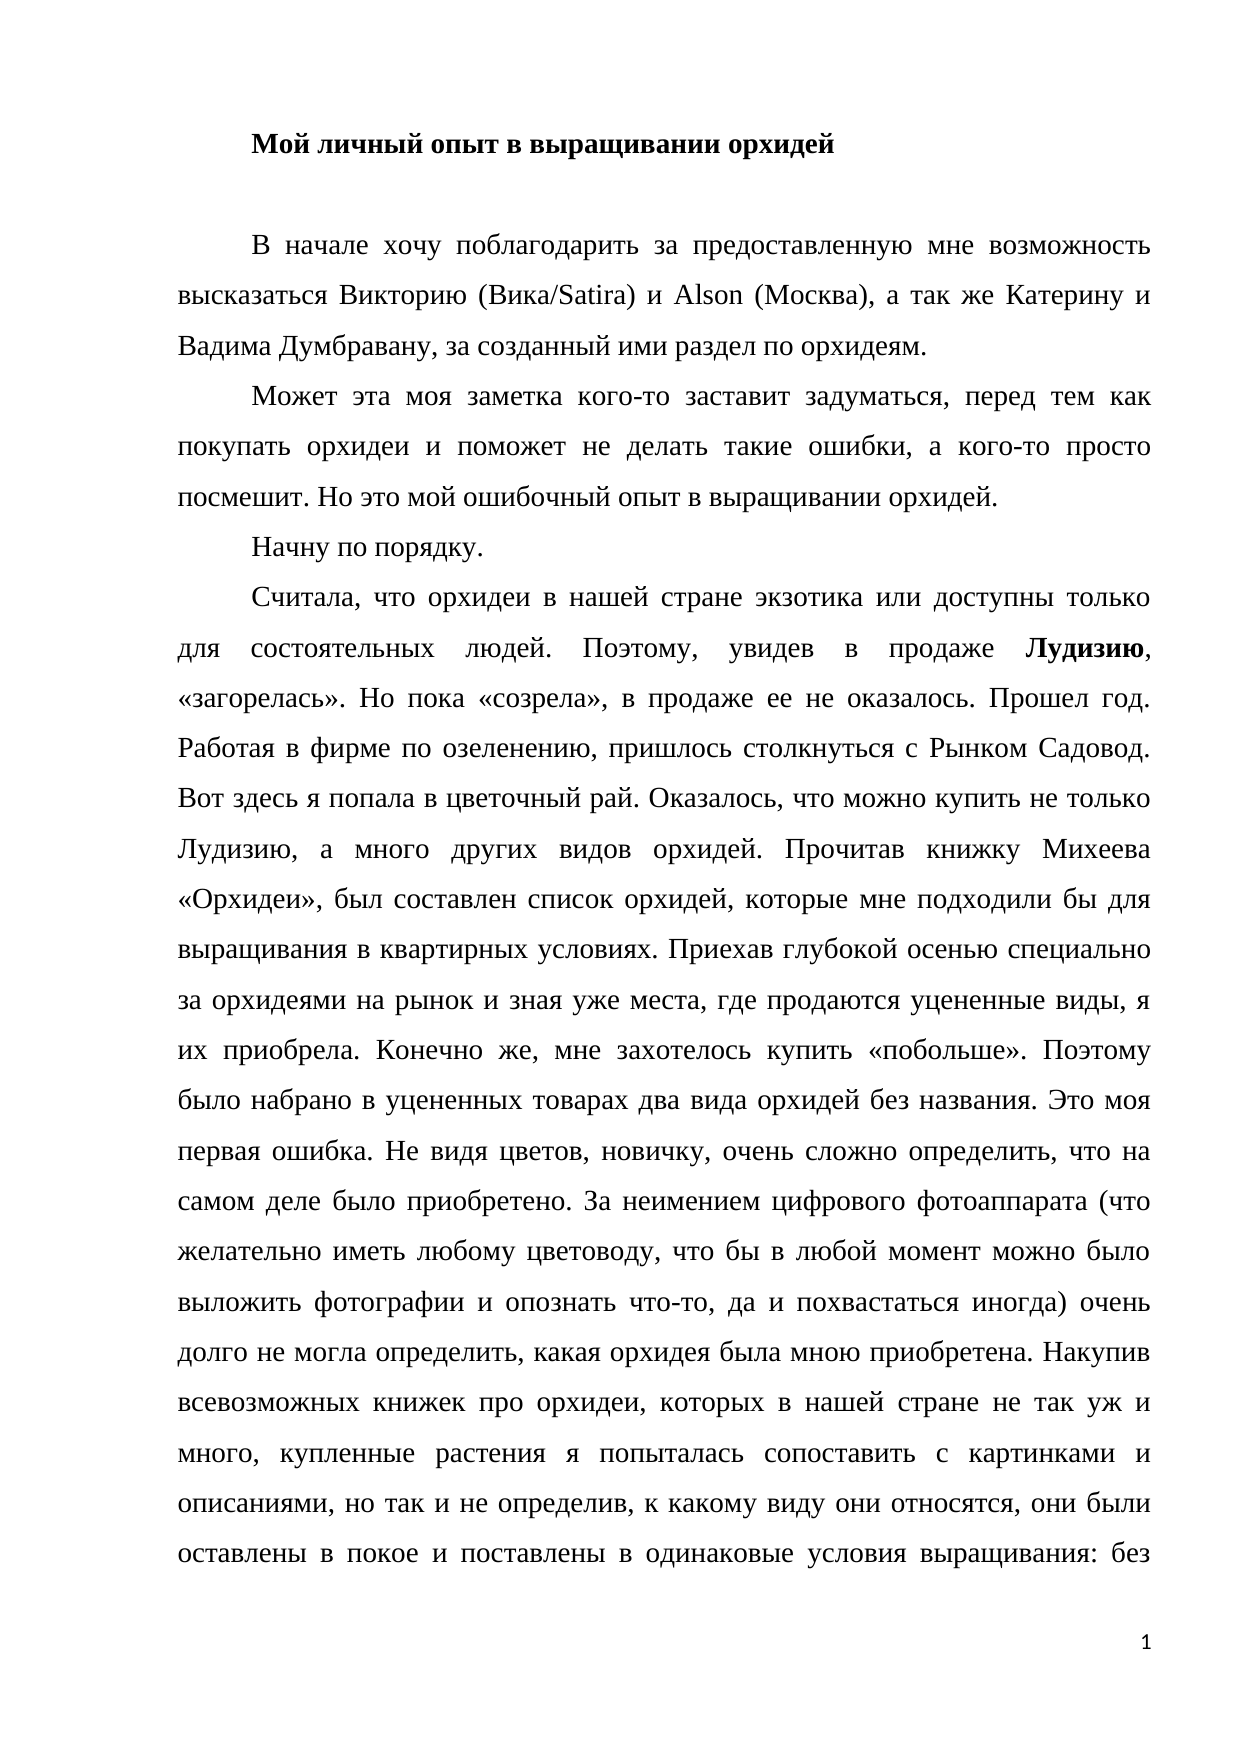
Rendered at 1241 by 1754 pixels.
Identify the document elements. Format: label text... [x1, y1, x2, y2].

subtitle Мой личный опыт в выращивании орхидей [177, 127, 1152, 160]
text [177, 579, 1152, 1569]
text В начале хочу поблагодарить за предоставленную мне возможность высказаться Викторию (Вика/Satira) и Alson (Москва), а так же Катерину и Вадима Думбравану, за созданный ими раздел по орхидеям. [177, 227, 1152, 361]
text Начну по порядку. [177, 529, 1152, 563]
text Может эта моя заметка кого-то заставит задуматься, перед тем как покупать орхидеи и поможет не делать такие ошибки, а кого-то просто посмешит. Но это мой ошибочный опыт в выращивании орхидей. [177, 378, 1152, 512]
